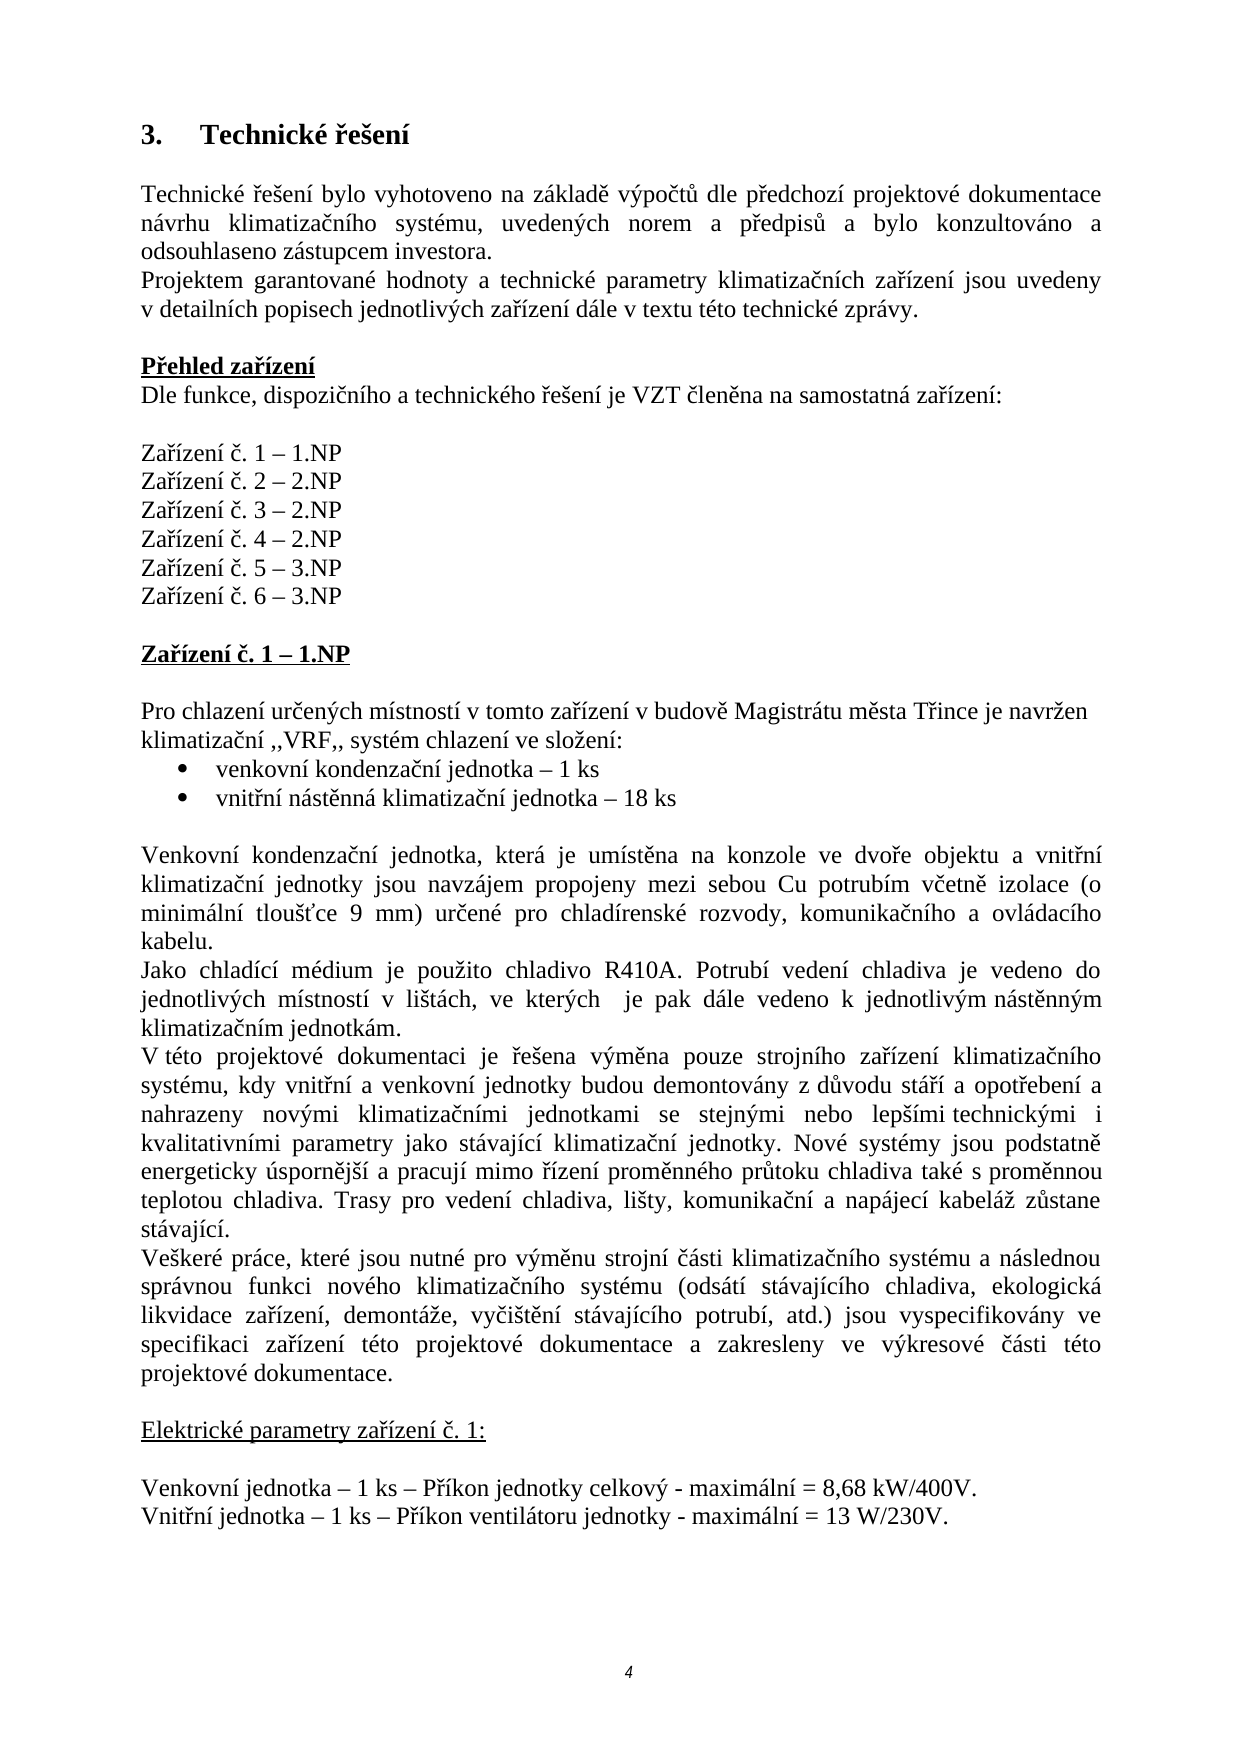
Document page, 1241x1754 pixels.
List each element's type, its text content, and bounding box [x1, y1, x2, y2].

title Pro chlazení určených místností v tomto zařízení v budově Magistrátu města Třince je navržen klimatizační ,,VRF,, systém chlazení ve složení: [141, 696, 1102, 754]
title Zařízení č. 2 – 2.NP [141, 466, 1102, 495]
title Venkovní kondenzační jednotka, která je umístěna na konzole ve dvoře objektu a vnitřní klimatizační jednotky jsou navzájem propojeny mezi sebou Cu potrubím včetně izolace (o minimální tloušťce 9 mm) určené pro chladírenské rozvody, komunikačního a ovládacího kabelu. [141, 840, 1102, 955]
title Venkovní jednotka – 1 ks – Příkon jednotky celkový - maximální = 8,68 kW/400V. [141, 1473, 1102, 1501]
subtitle Technické řešení [141, 117, 1102, 151]
title vnitřní nástěnná klimatizační jednotka – 18 ks [178, 783, 1102, 811]
title Zařízení č. 3 – 2.NP [141, 495, 1102, 524]
title Technické řešení bylo vyhotoveno na základě výpočtů dle předchozí projektové dokumentace návrhu klimatizačního systému, uvedených norem a předpisů a bylo konzultováno a odsouhlaseno zástupcem investora. [141, 179, 1102, 265]
title Zařízení č. 6 – 3.NP [141, 581, 1102, 610]
title venkovní kondenzační jednotka – 1 ks [178, 754, 1102, 783]
title Dle funkce, dispozičního a technického řešení je VZT členěna na samostatná zařízení: [141, 380, 1102, 409]
title Projektem garantované hodnoty a technické parametry klimatizačních zařízení jsou uvedeny v detailních popisech jednotlivých zařízení dále v textu této technické zprávy. [141, 265, 1102, 323]
title Zařízení č. 5 – 3.NP [141, 553, 1102, 581]
title Přehled zařízení [141, 351, 1102, 380]
title Zařízení č. 1 – 1.NP [141, 438, 1102, 466]
title Veškeré práce, které jsou nutné pro výměnu strojní části klimatizačního systému a následnou správnou funkci nového klimatizačního systému (odsátí stávajícího chladiva, ekologická likvidace zařízení, demontáže, vyčištění stávajícího potrubí, atd.) jsou vyspecifikovány ve specifikaci zařízení této projektové dokumentace a zakresleny ve výkresové části této projektové dokumentace. [141, 1243, 1102, 1386]
title V této projektové dokumentaci je řešena výměna pouze strojního zařízení klimatizačního systému, kdy vnitřní a venkovní jednotky budou demontovány z důvodu stáří a opotřebení a nahrazeny novými klimatizačními jednotkami se stejnými nebo lepšími technickými i kvalitativními parametry jako stávající klimatizační jednotky. Nové systémy jsou podstatně energeticky úspornější a pracují mimo řízení proměnného průtoku chladiva také s proměnnou teplotou chladiva. Trasy pro vedení chladiva, lišty, komunikační a napájecí kabeláž zůstane stávající. [141, 1041, 1102, 1243]
title Jako chladící médium je použito chladivo R410A. Potrubí vedení chladiva je vedeno do jednotlivých místností v lištách, ve kterých je pak dále vedeno k jednotlivým nástěnným klimatizačním jednotkám. [141, 955, 1102, 1041]
title Vnitřní jednotka – 1 ks – Příkon ventilátoru jednotky - maximální = 13 W/230V. [141, 1501, 1102, 1530]
title Zařízení č. 4 – 2.NP [141, 524, 1102, 553]
title Elektrické parametry zařízení č. 1: [141, 1415, 1102, 1444]
title Zařízení č. 1 – 1.NP [141, 639, 1102, 668]
